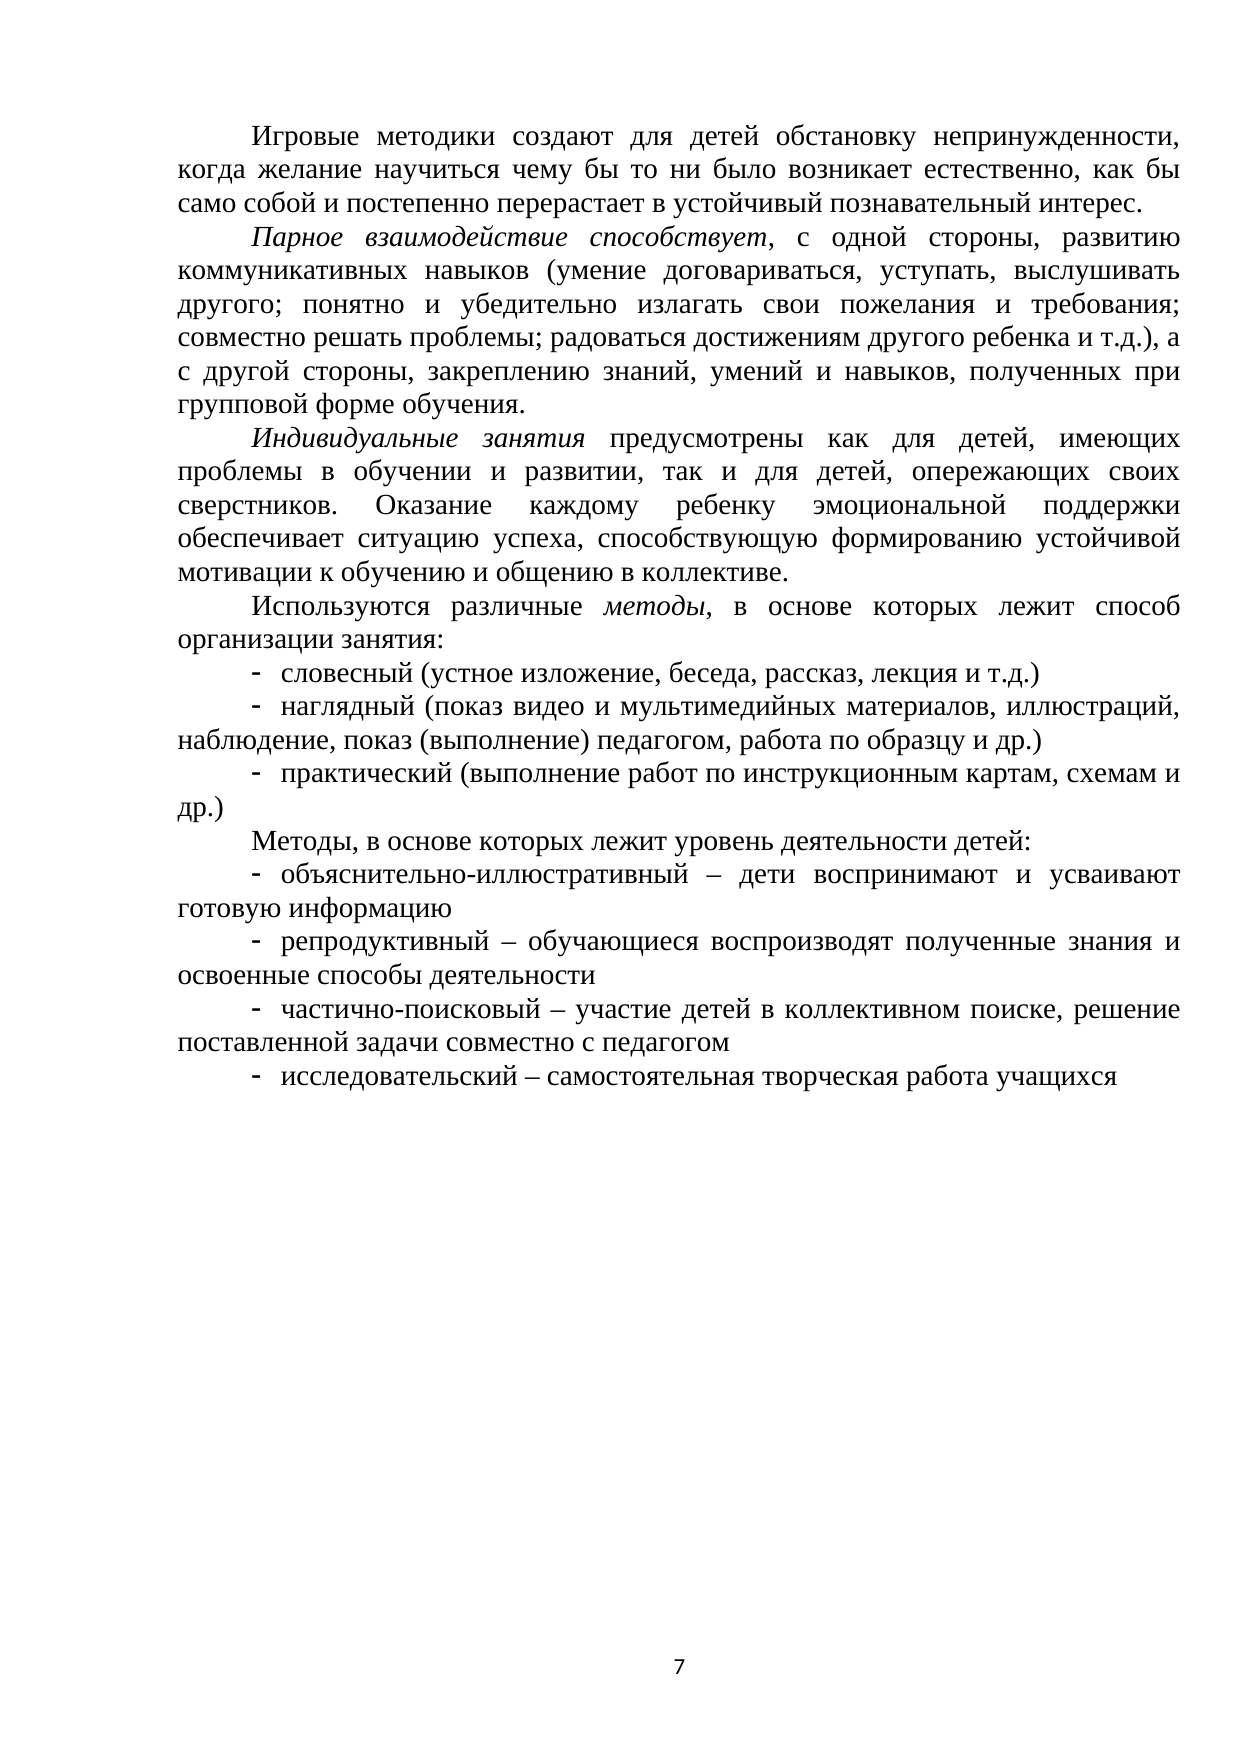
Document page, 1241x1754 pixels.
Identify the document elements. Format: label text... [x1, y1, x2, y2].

list словесный (устное изложение, беседа, рассказ, лекция и т.д.) [177, 655, 1181, 688]
list практический (выполнение работ по инструкционным картам, схемам и др.) [177, 756, 1181, 823]
list частично-поисковый – участие детей в коллективном поиске, решение поставленной задачи совместно с педагогом [177, 991, 1181, 1058]
text Используются различные методы, в основе которых лежит способ организации занятия: [177, 588, 1181, 655]
list репродуктивный – обучающиеся воспроизводят полученные знания и освоенные способы деятельности [177, 923, 1181, 991]
list наглядный (показ видео и мультимедийных материалов, иллюстраций, наблюдение, показ (выполнение) педагогом, работа по образцу и др.) [177, 688, 1181, 756]
text Игровые методики создают для детей обстановку непринужденности, когда желание научиться чему бы то ни было возникает естественно, как бы само собой и постепенно перерастает в устойчивый познавательный интерес. [177, 118, 1181, 219]
list объяснительно-иллюстративный – дети воспринимают и усваивают готовую информацию [177, 856, 1181, 923]
text Методы, в основе которых лежит уровень деятельности детей: [177, 823, 1181, 856]
list исследовательский – самостоятельная творческая работа учащихся [177, 1058, 1181, 1092]
text Индивидуальные занятия предусмотрены как для детей, имеющих проблемы в обучении и развитии, так и для детей, опережающих своих сверстников. Оказание каждому ребенку эмоциональной поддержки обеспечивает ситуацию успеха, способствующую формированию устойчивой мотивации к обучению и общению в коллективе. [177, 420, 1181, 588]
text Парное взаимодействие способствует, с одной стороны, развитию коммуникативных навыков (умение договариваться, уступать, выслушивать другого; понятно и убедительно излагать свои пожелания и требования; совместно решать проблемы; радоваться достижениям другого ребенка и т.д.), а с другой стороны, закреплению знаний, умений и навыков, полученных при групповой форме обучения. [177, 219, 1181, 420]
